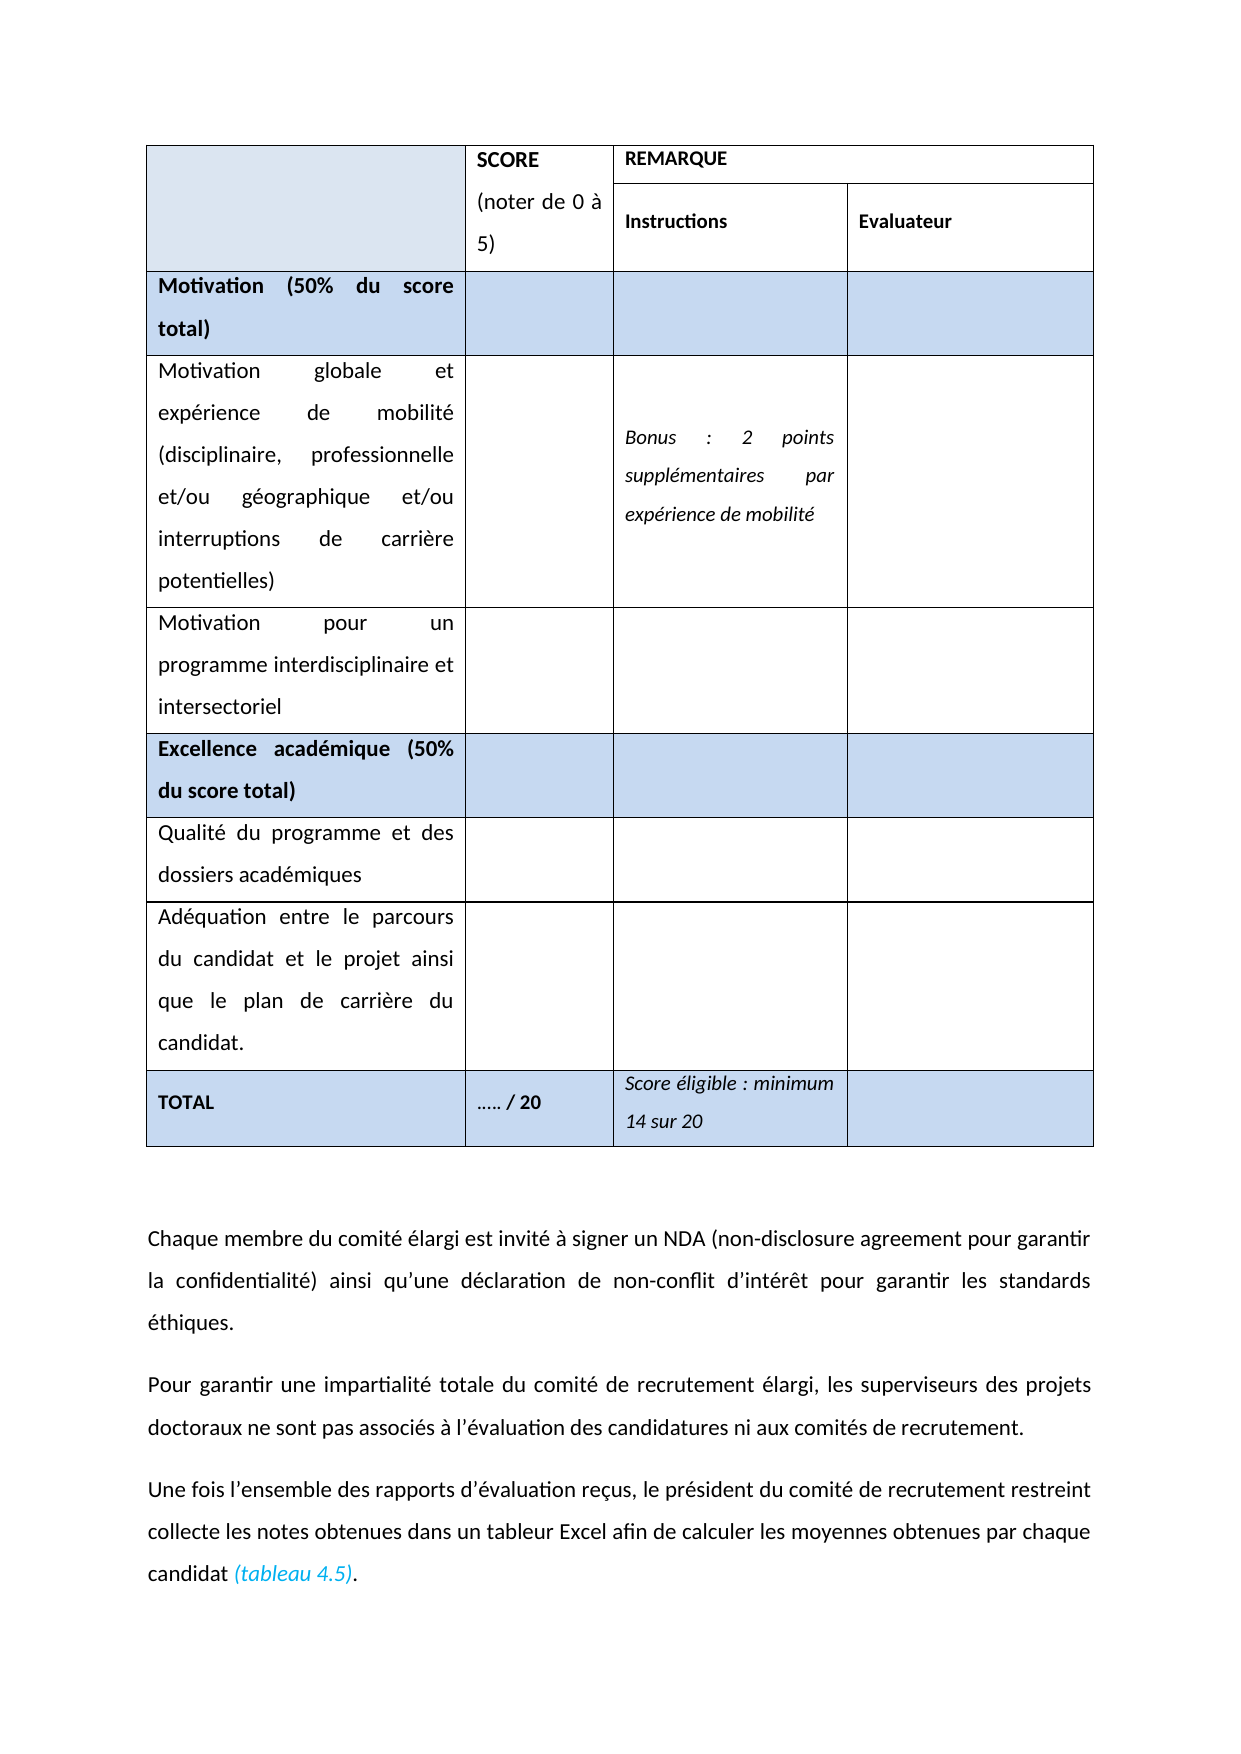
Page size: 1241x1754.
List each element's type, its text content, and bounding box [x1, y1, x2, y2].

table_cell Qualité du programme et des dossiers académiques [147, 818, 465, 901]
table_cell [466, 272, 613, 355]
table_cell Evaluateur [848, 184, 1093, 271]
table_cell [848, 272, 1093, 355]
table_header REMARQUE [614, 146, 1093, 183]
table_cell [466, 734, 613, 817]
table_cell [848, 1071, 1093, 1146]
table_cell [848, 818, 1093, 901]
table_cell [466, 608, 613, 733]
text Chaque membre du comité élargi est invité à signer un NDA (non-disclosure agreement pour garantir la confidentialité) ainsi qu’une déclaration de non-conflit d’intérêt pour garantir les standards éthiques. [148, 1224, 1093, 1336]
table_cell [848, 734, 1093, 817]
table_cell Excellence académique (50% du score total) [147, 734, 465, 817]
table_cell [614, 734, 847, 817]
table_cell .…. / 20 [466, 1071, 613, 1146]
text Une fois l’ensemble des rapports d’évaluation reçus, le président du comité de recrutement restreint collecte les notes obtenues dans un tableur Excel afin de calculer les moyennes obtenues par chaque candidat (tableau 4.5). [148, 1475, 1093, 1587]
table_cell Adéquation entre le parcours du candidat et le projet ainsi que le plan de carrière du candidat. [147, 903, 465, 1069]
table_cell [848, 356, 1093, 607]
table_cell [614, 903, 847, 1069]
table_cell [614, 608, 847, 733]
table_cell Motivation globale et expérience de mobilité (disciplinaire, professionnelle et/ou géographique et/ou interruptions de carrière potentielles) [147, 356, 465, 607]
table_header [147, 146, 465, 271]
table_cell [466, 903, 613, 1069]
table_cell Motivation (50% du score total) [147, 272, 465, 355]
table_cell [848, 903, 1093, 1069]
table_cell Score éligible : minimum 14 sur 20 [614, 1071, 847, 1146]
table_cell Bonus : 2 points supplémentaires par expérience de mobilité [614, 356, 847, 607]
table_cell [614, 272, 847, 355]
table_cell TOTAL [147, 1071, 465, 1146]
text Pour garantir une impartialité totale du comité de recrutement élargi, les superviseurs des projets doctoraux ne sont pas associés à l’évaluation des candidatures ni aux comités de recrutement. [148, 1371, 1093, 1441]
table_cell [466, 818, 613, 901]
table_cell Instructions [614, 184, 847, 271]
table_header SCORE (noter de 0 à 5) [466, 146, 613, 271]
table_cell [614, 818, 847, 901]
table_cell [848, 608, 1093, 733]
table_cell [466, 356, 613, 607]
table_cell Motivation pour un programme interdisciplinaire et intersectoriel [147, 608, 465, 733]
